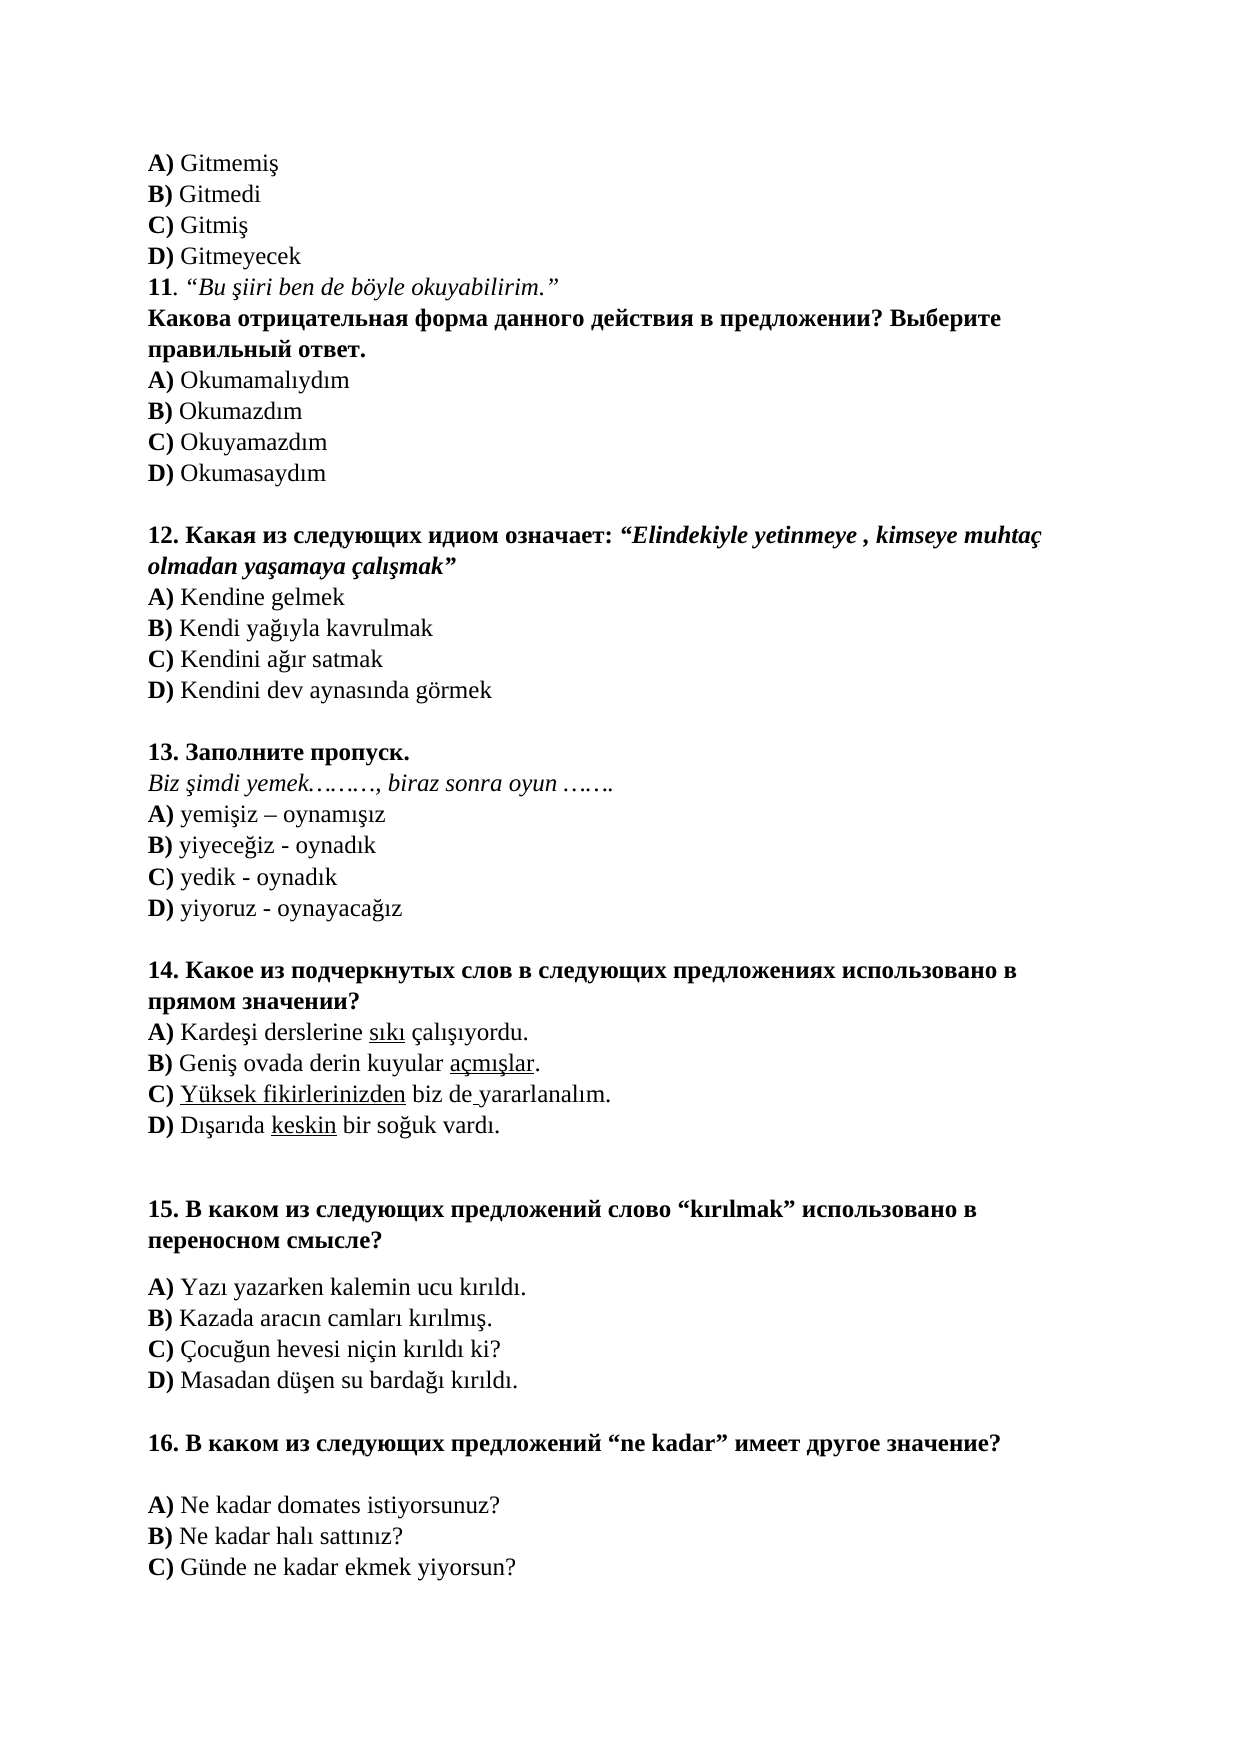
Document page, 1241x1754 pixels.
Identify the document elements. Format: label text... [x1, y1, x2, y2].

text 15. В каком из следующих предложений слово “kırılmak” использовано в переносном смысле? [148, 1194, 1093, 1253]
text 12. Какая из следующих идиом означает: “Elindekiyle yetinmeye , kimseye muhtaç olmadan yaşamaya çalışmak” [148, 520, 1093, 580]
text B) Kendi yağıyla kavrulmak [148, 613, 1093, 642]
text B) Gitmedi [148, 179, 1093, 207]
text 11. “Bu şiiri ben de böyle okuyabilirim.” [148, 272, 1093, 301]
text A) Gitmemiş [148, 148, 1093, 176]
text D) Gitmeyecek [148, 241, 1093, 269]
text D) Dışarıda keskin bir soğuk vardı. [148, 1110, 1093, 1139]
text A) yemişiz – oynamışız [148, 799, 1093, 828]
text C) Okuyamazdım [148, 427, 1093, 456]
text A) Kendine gelmek [148, 582, 1093, 611]
text B) Geniş ovada derin kuyular açmışlar. [148, 1048, 1093, 1077]
text 13. Заполните пропуск. [148, 737, 1093, 766]
text B) Okumazdım [148, 396, 1093, 425]
text D) Kendini dev aynasında görmek [148, 675, 1093, 704]
text B) yiyeceğiz - oynadık [148, 831, 1093, 859]
text C) Gitmiş [148, 210, 1093, 238]
text C) Günde ne kadar ekmek yiyorsun? [148, 1552, 1093, 1581]
text B) Kazada aracın camları kırılmış. [148, 1303, 1093, 1332]
text A) Okumamalıydım [148, 365, 1093, 394]
text C) Yüksek fikirlerinizden biz de yararlanalım. [148, 1079, 1093, 1108]
text D) yiyoruz - oynayacağız [148, 893, 1093, 921]
text C) Çocuğun hevesi niçin kırıldı ki? [148, 1334, 1093, 1363]
text A) Kardeşi derslerine sıkı çalışıyordu. [148, 1017, 1093, 1046]
text Какова отрицательная форма данного действия в предложении? Выберите правильный ответ. [148, 303, 1093, 363]
text 16. В каком из следующих предложений “ne kadar” имеет другое значение? [148, 1428, 1093, 1456]
text 14. Какое из подчеркнутых слов в следующих предложениях использовано в прямом значении? [148, 955, 1093, 1014]
text Biz şimdi yemek………, biraz sonra oyun ……. [148, 768, 1093, 797]
text D) Masadan düşen su bardağı kırıldı. [148, 1366, 1093, 1394]
text C) Kendini ağır satmak [148, 644, 1093, 673]
text A) Yazı yazarken kalemin ucu kırıldı. [148, 1272, 1093, 1301]
text C) yedik - oynadık [148, 862, 1093, 890]
text A) Ne kadar domates istiyorsunuz? [148, 1490, 1093, 1518]
text D) Okumasaydım [148, 458, 1093, 487]
text B) Ne kadar halı sattınız? [148, 1521, 1093, 1549]
